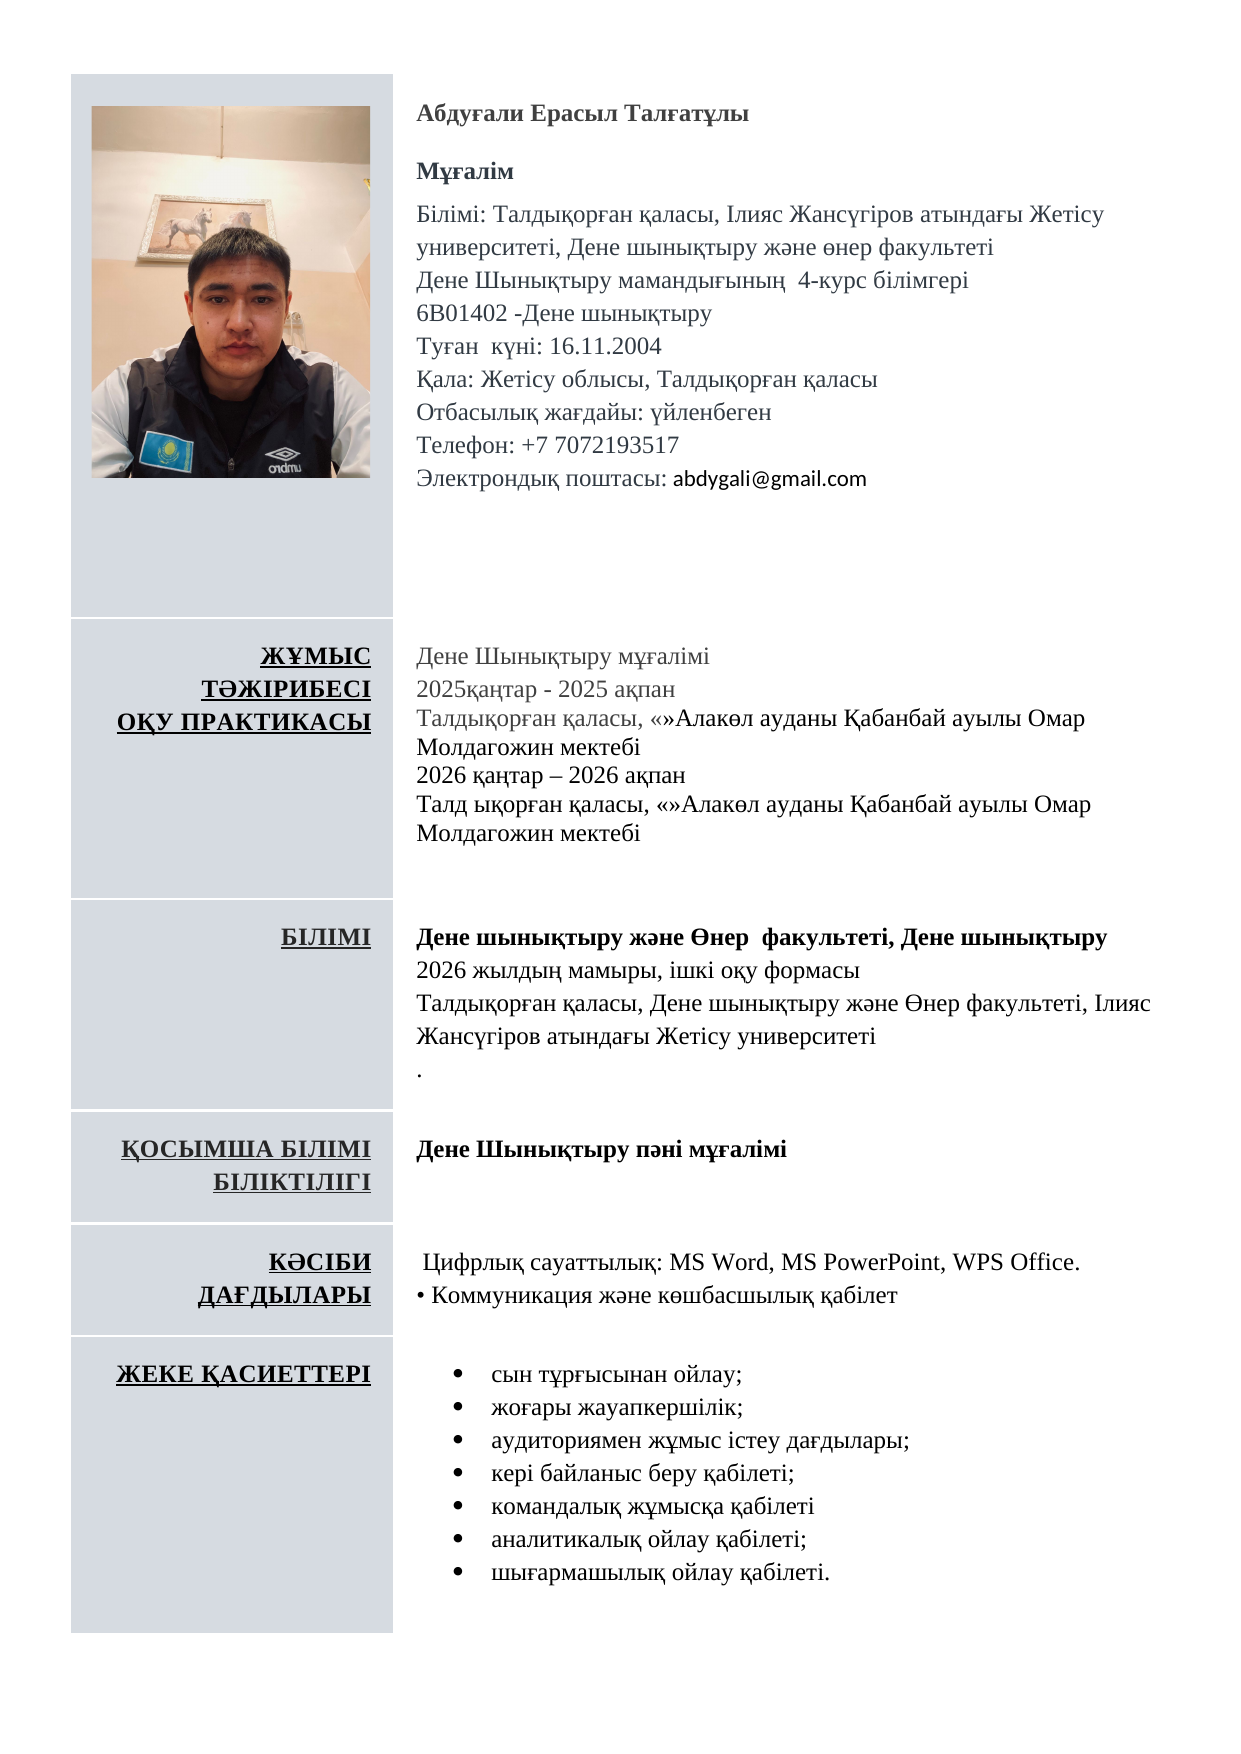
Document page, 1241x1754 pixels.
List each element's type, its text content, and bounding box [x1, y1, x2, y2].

table_cell ЖЕКЕ ҚАСИЕТТЕРІ [71, 1337, 393, 1633]
table_cell БІЛІМІ [71, 900, 393, 1109]
table_cell КӘСІБИ ДАҒДЫЛАРЫ [71, 1225, 393, 1335]
table_cell Дене Шынықтыру пәні мұғалімі [395, 1112, 1194, 1222]
table_cell ҚОСЫМША БІЛІМІ БІЛІКТІЛІГІ [71, 1112, 393, 1222]
table_cell Дене Шынықтыру мұғалімі 2025қаңтар - 2025 ақпан Талдықорған қаласы, «»Алакөл ауданы Қабанбай ауылы Омар Молдагожин мектебі 2026 қаңтар – 2026 ақпан Талд ықорған қаласы, «»Алакөл ауданы Қабанбай ауылы Омар Молдагожин мектебі [395, 619, 1194, 898]
table_header Абдуғали Ерасыл Талғатұлы Мұғалім Білімі: Талдықорған қаласы, Ілияс Жансүгіров атындағы Жетісу университеті, Дене шынықтыру және өнер факультеті Дене Шынықтыру мамандығының 4-курс білімгері 6B01402 -Дене шынықтыру Туған күні: 16.11.2004 Қала: Жетісу облысы, Талдықорған қаласы Отбасылық жағдайы: үйленбеген Телефон: +7 7072193517 Электрондық поштасы: abdygali@gmail.com [395, 76, 1194, 617]
table_header [71, 74, 393, 617]
picture [91, 106, 371, 478]
table_cell ЖҰМЫС ТӘЖІРИБЕСІ ОҚУ ПРАКТИКАСЫ [71, 619, 393, 898]
table_cell Дене шынықтыру және Өнер факультеті, Дене шынықтыру 2026 жылдың мамыры, ішкі оқу формасы Талдықорған қаласы, Дене шынықтыру және Өнер факультеті, Ілияс Жансүгіров атындағы Жетісу университеті . [395, 900, 1194, 1109]
table_cell сын тұрғысынан ойлау; жоғары жауапкершілік; аудиториямен жұмыс істеу дағдылары; кері байланыс беру қабілеті; командалық жұмысқа қабілеті аналитикалық ойлау қабілеті; шығармашылық ойлау қабілеті. [395, 1337, 1194, 1633]
table_cell Цифрлық сауаттылық: MS Word, MS PowerPoint, WPS Office. • Коммуникация және көшбасшылық қабілет [395, 1225, 1194, 1335]
